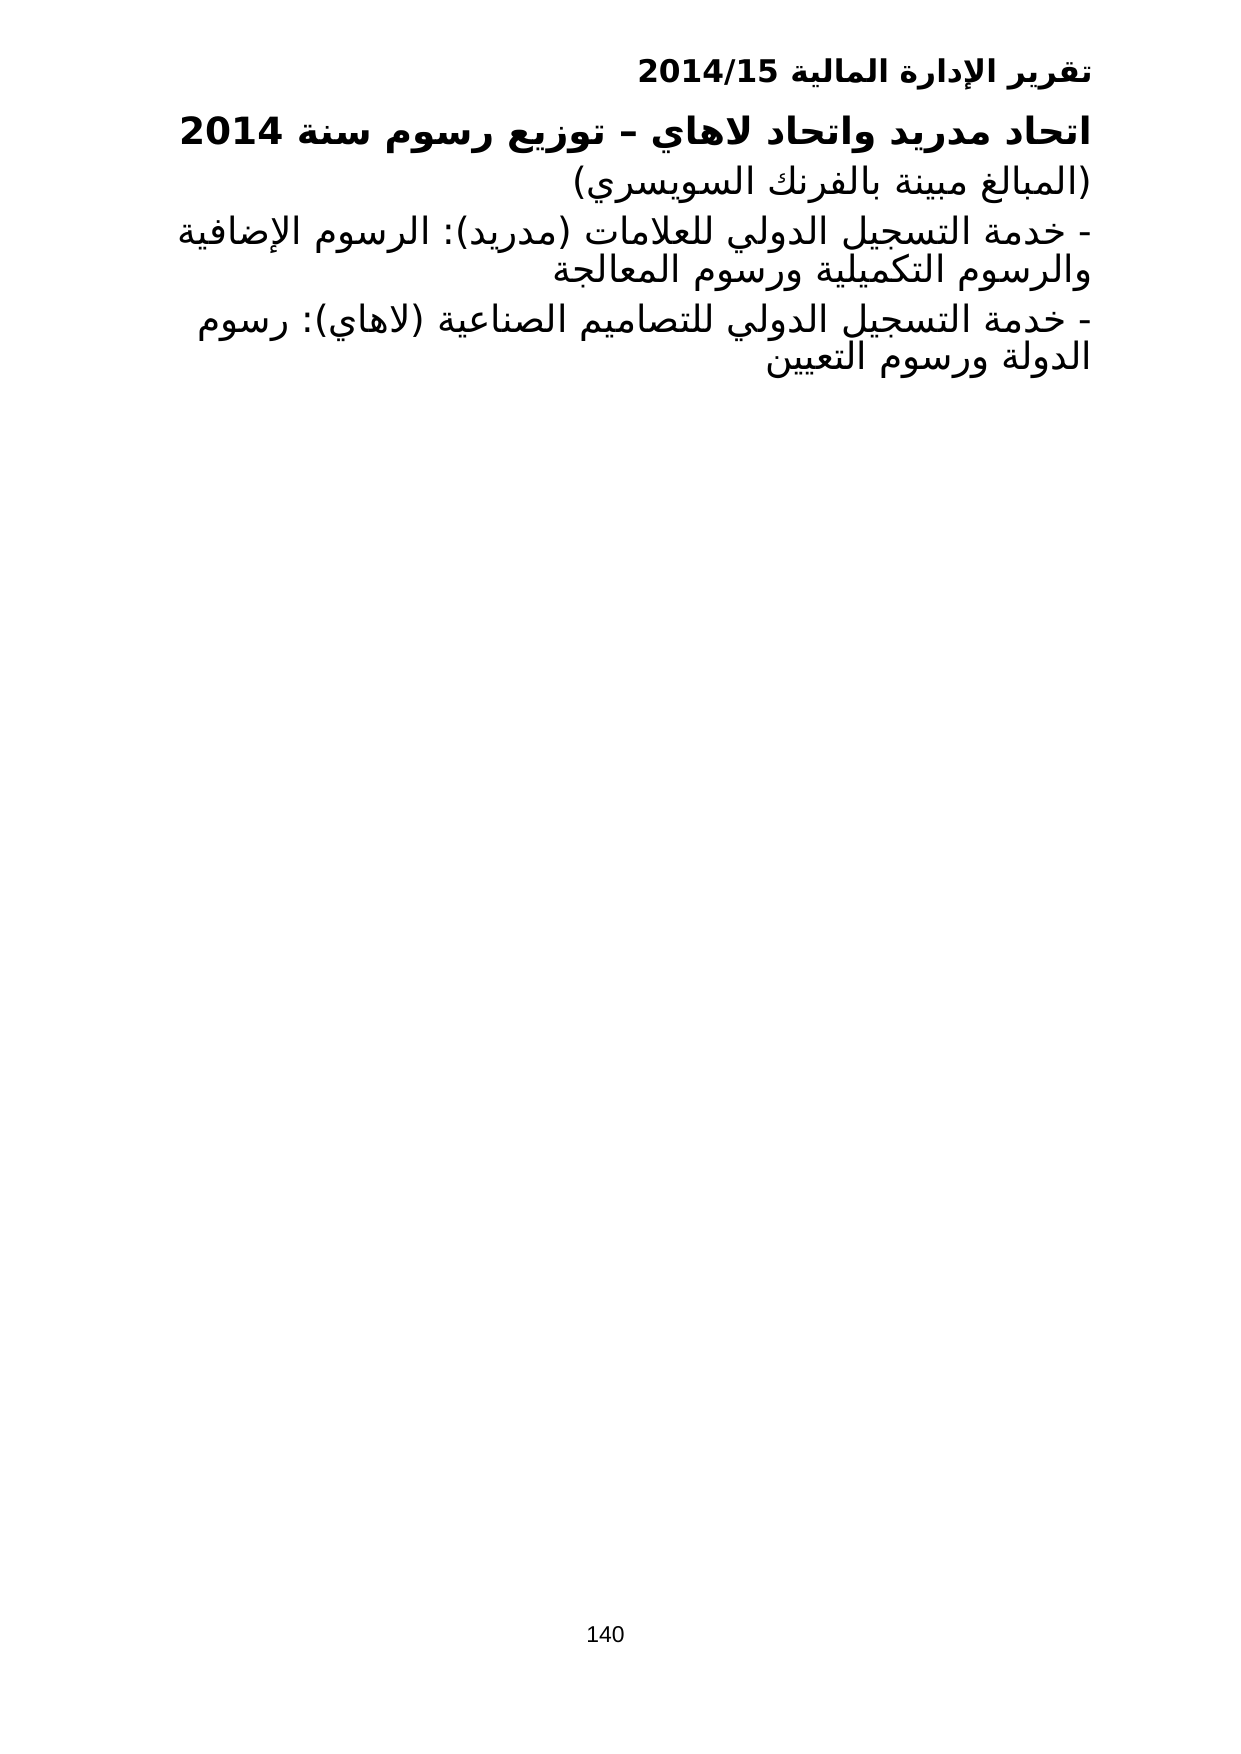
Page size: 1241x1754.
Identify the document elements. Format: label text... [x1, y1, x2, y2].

text (المبالغ مبينة بالفرنك السويسري) [118, 164, 1092, 202]
subtitle اتحاد مدريد واتحاد لاهاي – توزيع رسوم سنة 2014 [118, 114, 1092, 152]
text - خدمة التسجيل الدولي للتصاميم الصناعية (لاهاي): رسوم الدولة ورسوم التعيين [118, 302, 1092, 377]
text - خدمة التسجيل الدولي للعلامات (مدريد): الرسوم الإضافية والرسوم التكميلية ورسوم المعالجة [118, 214, 1092, 289]
